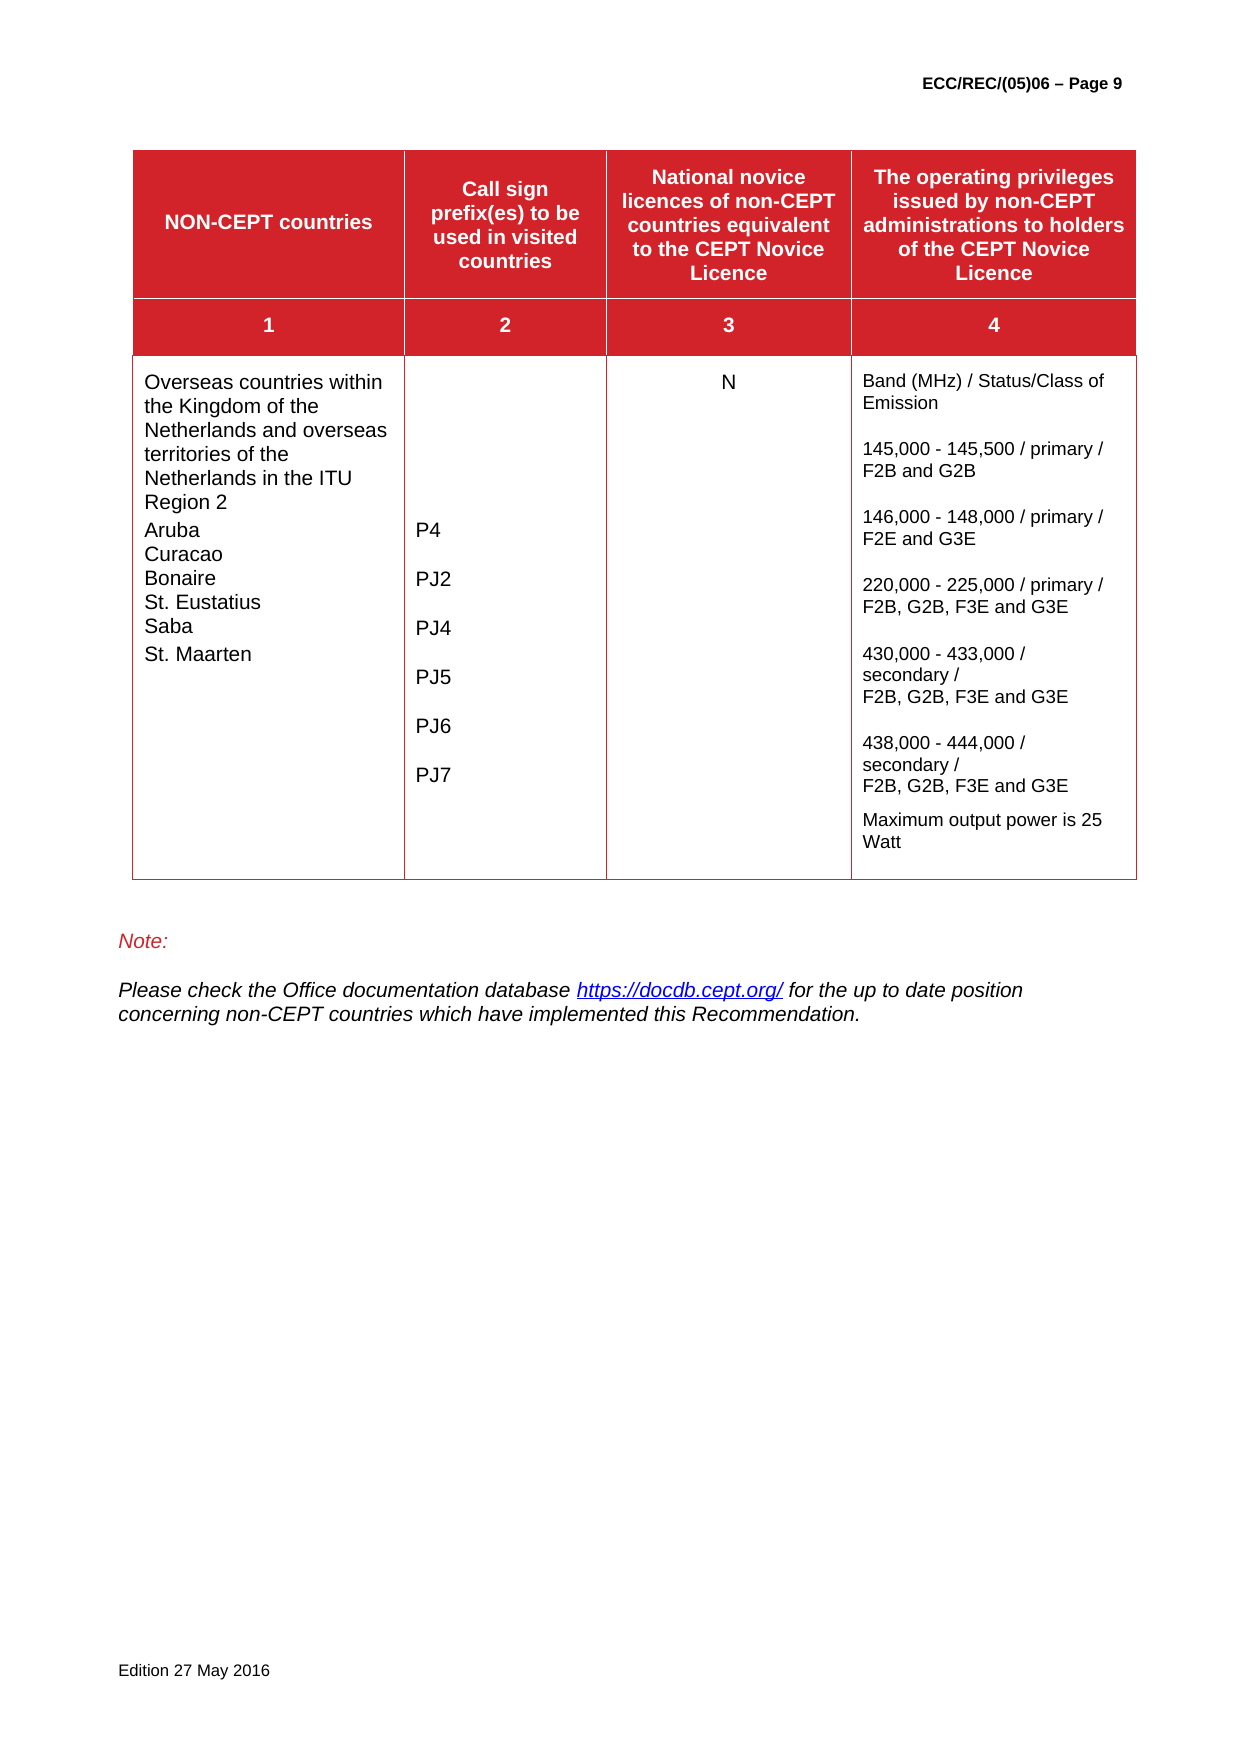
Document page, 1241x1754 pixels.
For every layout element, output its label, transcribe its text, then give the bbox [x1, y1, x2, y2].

table_header National novice licences of non-CEPT countries equivalent to the CEPT Novice Licence [607, 151, 851, 298]
table_cell Overseas countries within the Kingdom of the Netherlands and overseas territories of the Netherlands in the ITU Region 2 Aruba Curacao Bonaire St. Eustatius Saba St. Maarten [133, 356, 404, 878]
table_cell N [607, 356, 851, 878]
table_header The operating privileges issued by non-CEPT administrations to holders of the CEPT Novice Licence [852, 151, 1136, 298]
table_cell 2 [405, 299, 606, 355]
table_cell 4 [852, 299, 1136, 355]
table_cell 3 [607, 299, 851, 355]
table_cell P4 PJ2 PJ4 PJ5 PJ6 PJ7 [405, 356, 606, 878]
table_cell 1 [133, 299, 404, 355]
table_cell Band (MHz) / Status/Class of Emission 145,000 - 145,500 / primary / F2B and G2B 146,000 - 148,000 / primary / F2E and G3E 220,000 - 225,000 / primary / F2B, G2B, F3E and G3E 430,000 - 433,000 / secondary / F2B, G2B, F3E and G3E 438,000 - 444,000 / secondary / F2B, G2B, F3E and G3E Maximum output power is 25 Watt [852, 356, 1136, 878]
table_header Call sign prefix(es) to be used in visited countries [405, 151, 606, 298]
table_header NON-CEPT countries [133, 151, 404, 298]
text Please check the Office documentation database https://docdb.cept.org/ for the up to date position concerning non-CEPT countries which have implemented this Recommendation. [118, 977, 1122, 1025]
text Note: [118, 928, 1122, 952]
